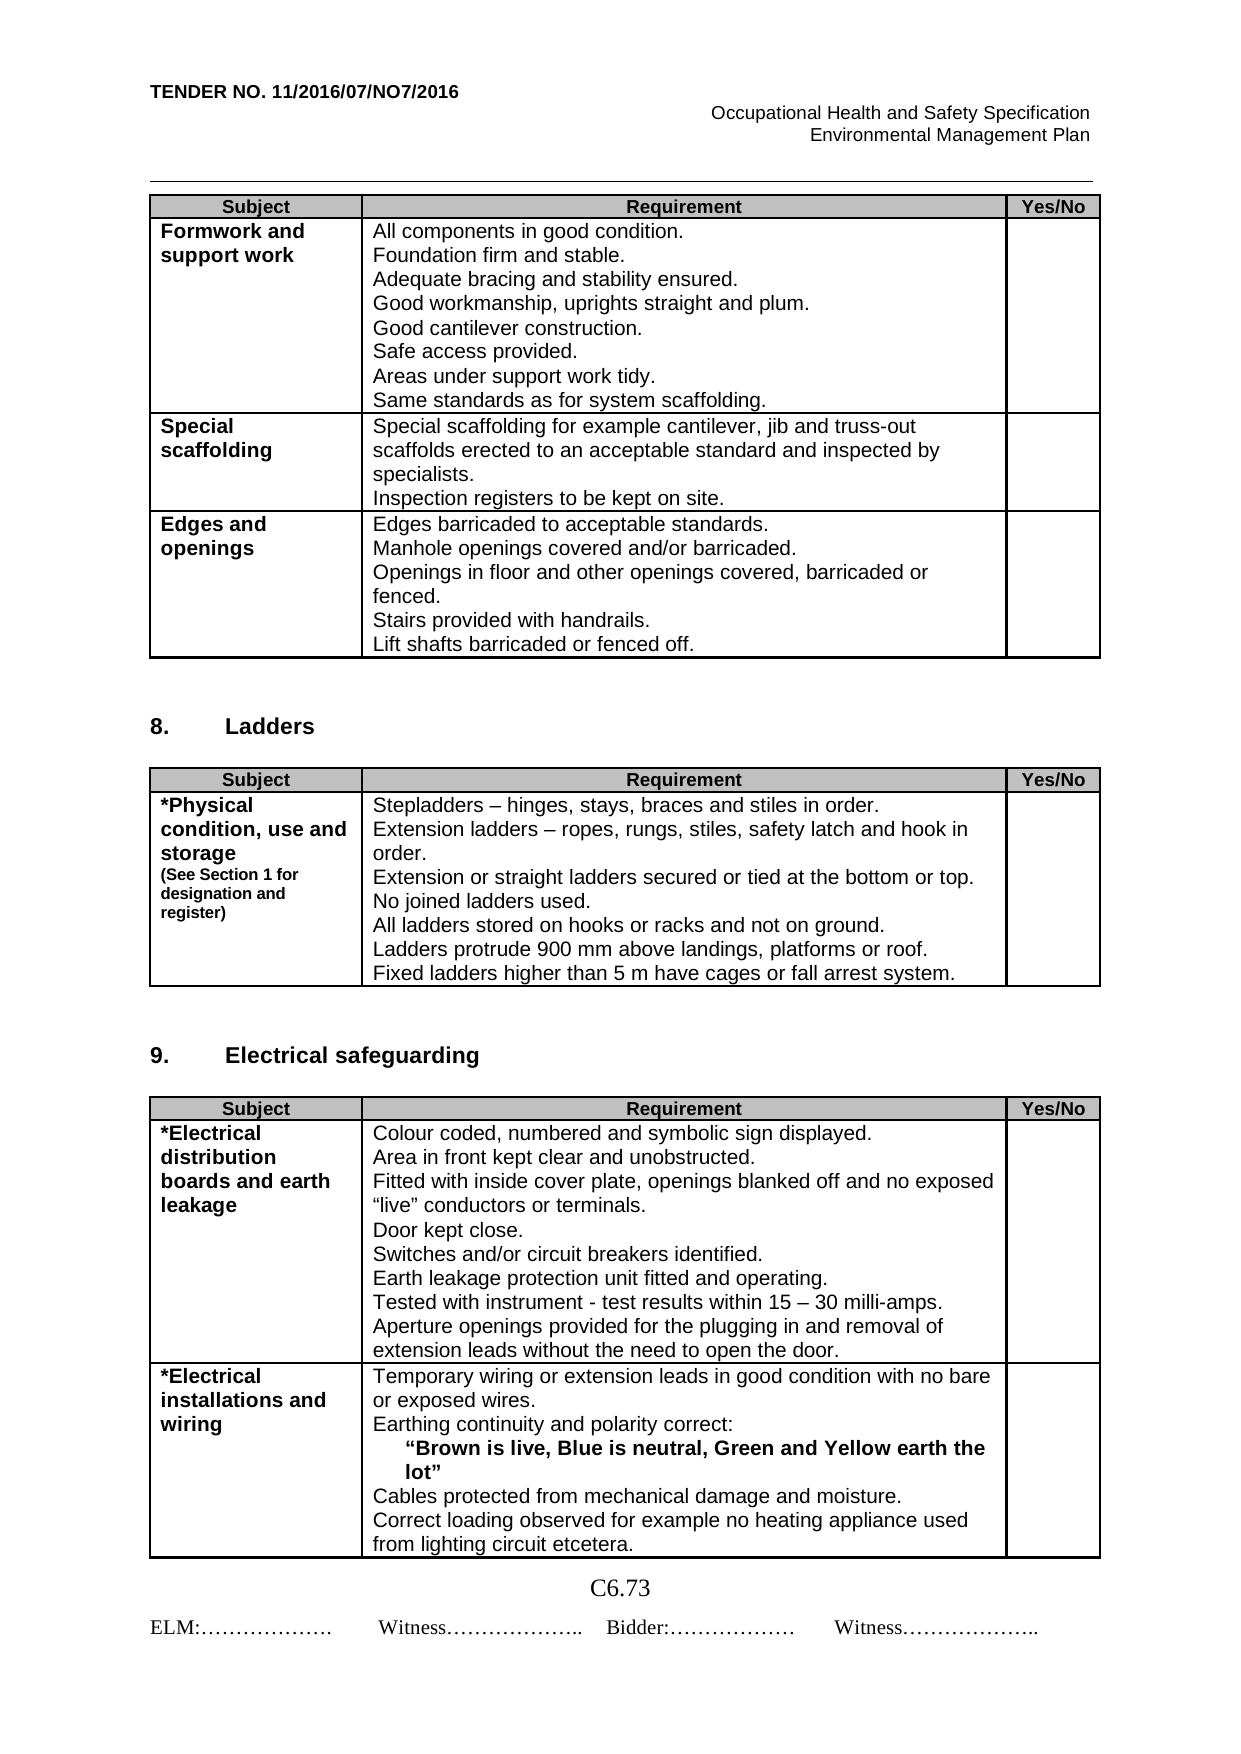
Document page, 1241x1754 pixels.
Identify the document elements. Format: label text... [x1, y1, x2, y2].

table_cell Formwork and support work [151, 219, 361, 412]
table_cell [1008, 219, 1099, 412]
table_cell [1008, 414, 1099, 510]
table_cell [363, 1364, 1005, 1556]
table_cell All components in good condition. Foundation firm and stable. Adequate bracing and stability ensured. Good workmanship, uprights straight and plum. Good cantilever construction. Safe access provided. Areas under support work tidy. Same standards as for system scaffolding. [363, 219, 1005, 412]
table_cell [1008, 1121, 1099, 1362]
table_cell Colour coded, numbered and symbolic sign displayed. Area in front kept clear and unobstructed. Fitted with inside cover plate, openings blanked off and no exposed “live” conductors or terminals. Door kept close. Switches and/or circuit breakers identified. Earth leakage protection unit fitted and operating. Tested with instrument - test results within 15 – 30 milli-amps. Aperture openings provided for the plugging in and removal of extension leads without the need to open the door. [363, 1121, 1005, 1362]
table_header Subject [151, 769, 361, 791]
table_header Subject [151, 1098, 361, 1119]
table_cell Special scaffolding [151, 414, 361, 510]
table_header Requirement [363, 196, 1005, 217]
table_cell Edges barricaded to acceptable standards. Manhole openings covered and/or barricaded. Openings in floor and other openings covered, barricaded or fenced. Stairs provided with handrails. Lift shafts barricaded or fenced off. [363, 512, 1005, 656]
table_cell *Physical condition, use and storage (See Section 1 for designation and register) [151, 793, 361, 985]
table_cell Stepladders – hinges, stays, braces and stiles in order. Extension ladders – ropes, rungs, stiles, safety latch and hook in order. Extension or straight ladders secured or tied at the bottom or top. No joined ladders used. All ladders stored on hooks or racks and not on ground. Ladders protrude 900 mm above landings, platforms or roof. Fixed ladders higher than 5 m have cages or fall arrest system. [363, 793, 1005, 985]
table_cell *Electrical installations and wiring [151, 1364, 361, 1556]
table_cell *Electrical distribution boards and earth leakage [151, 1121, 361, 1362]
table_cell Special scaffolding for example cantilever, jib and truss-out scaffolds erected to an acceptable standard and inspected by specialists. Inspection registers to be kept on site. [363, 414, 1005, 510]
table_header Requirement [363, 769, 1005, 791]
table_header Yes/No [1008, 1098, 1099, 1119]
table_cell Edges and openings [151, 512, 361, 656]
table_cell [1008, 512, 1099, 656]
table_cell [1008, 793, 1099, 985]
text 8. Ladders [150, 713, 1090, 740]
table_cell [1008, 1364, 1099, 1556]
table_header Yes/No [1008, 196, 1099, 217]
table_header Subject [151, 196, 361, 217]
table_header Requirement [363, 1098, 1005, 1119]
text 9. Electrical safeguarding [150, 1041, 1090, 1068]
table_header Yes/No [1008, 769, 1099, 791]
